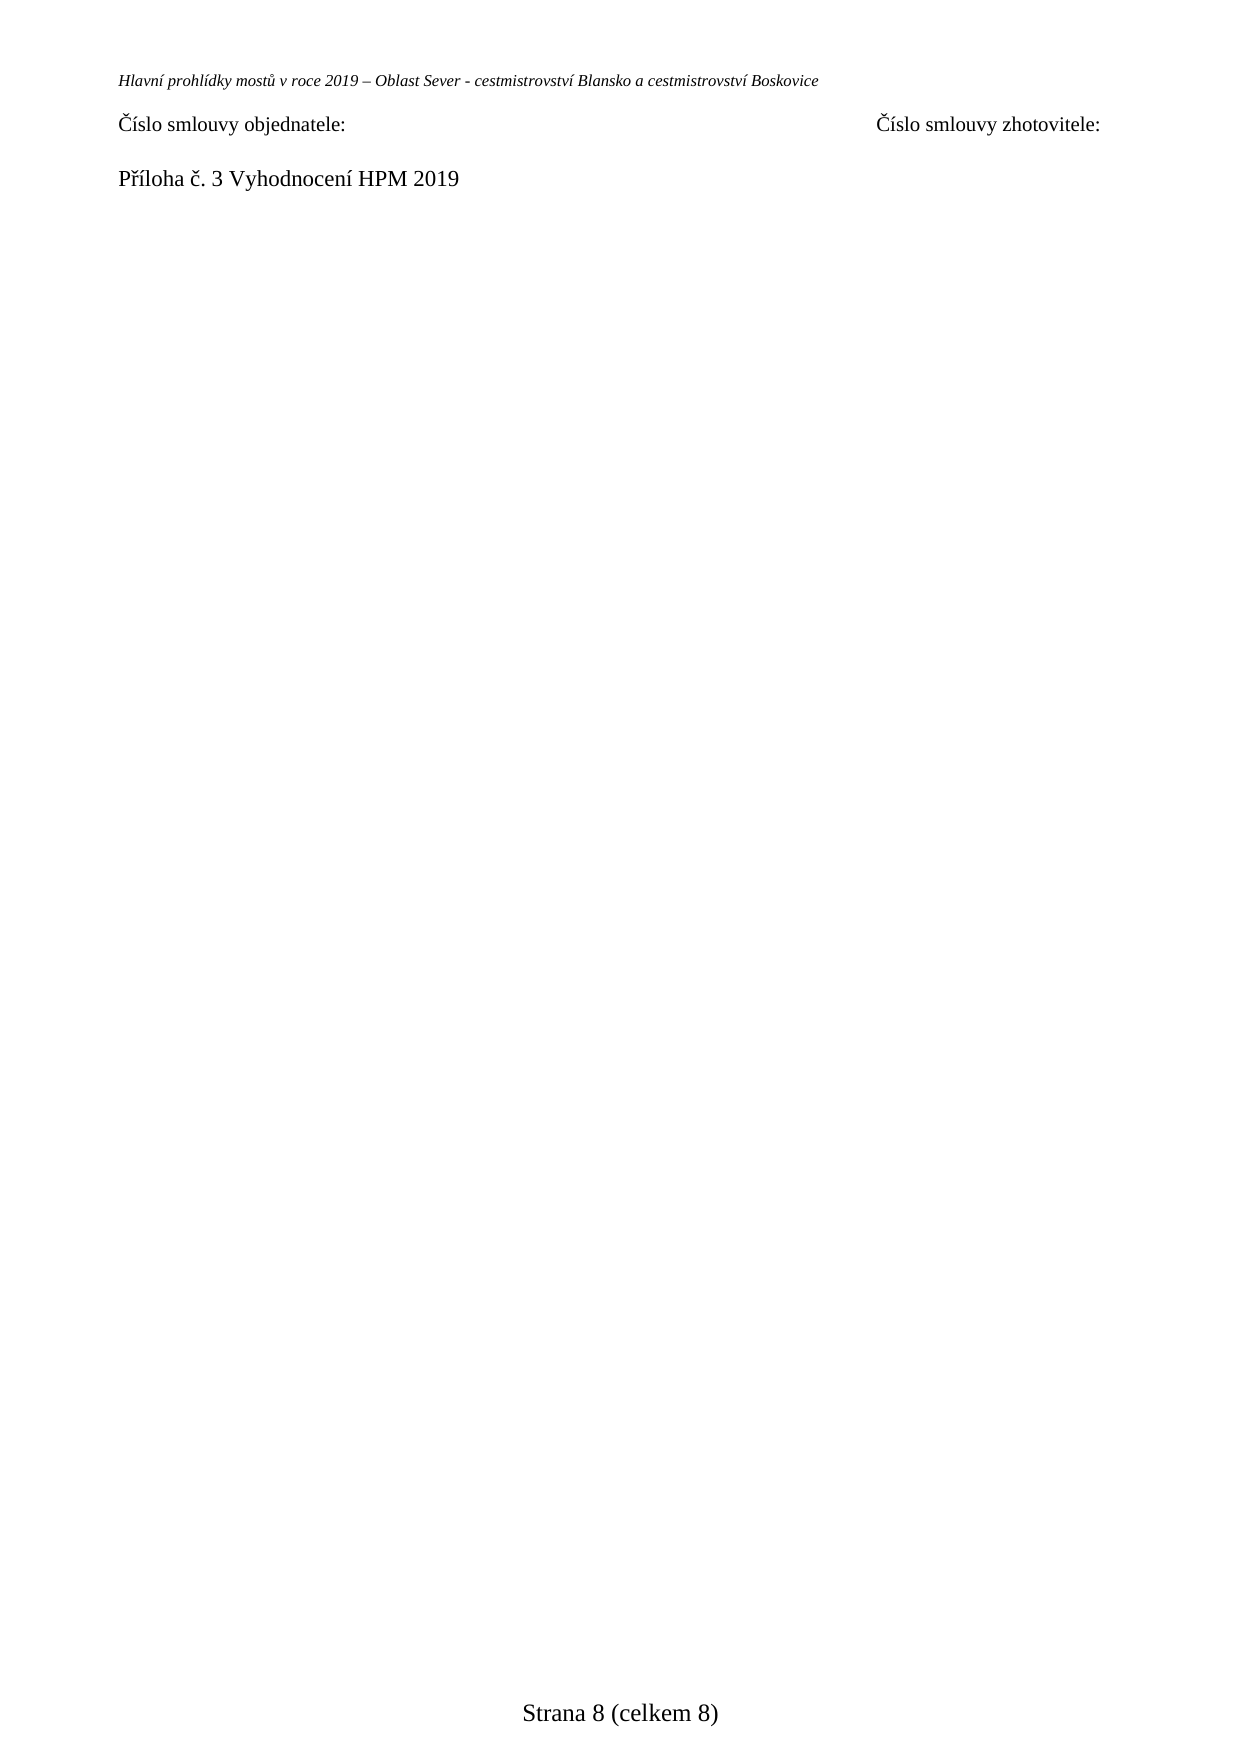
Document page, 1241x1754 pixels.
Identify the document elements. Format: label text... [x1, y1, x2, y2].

text Příloha č. 3 Vyhodnocení HPM 2019 [118, 165, 1122, 192]
